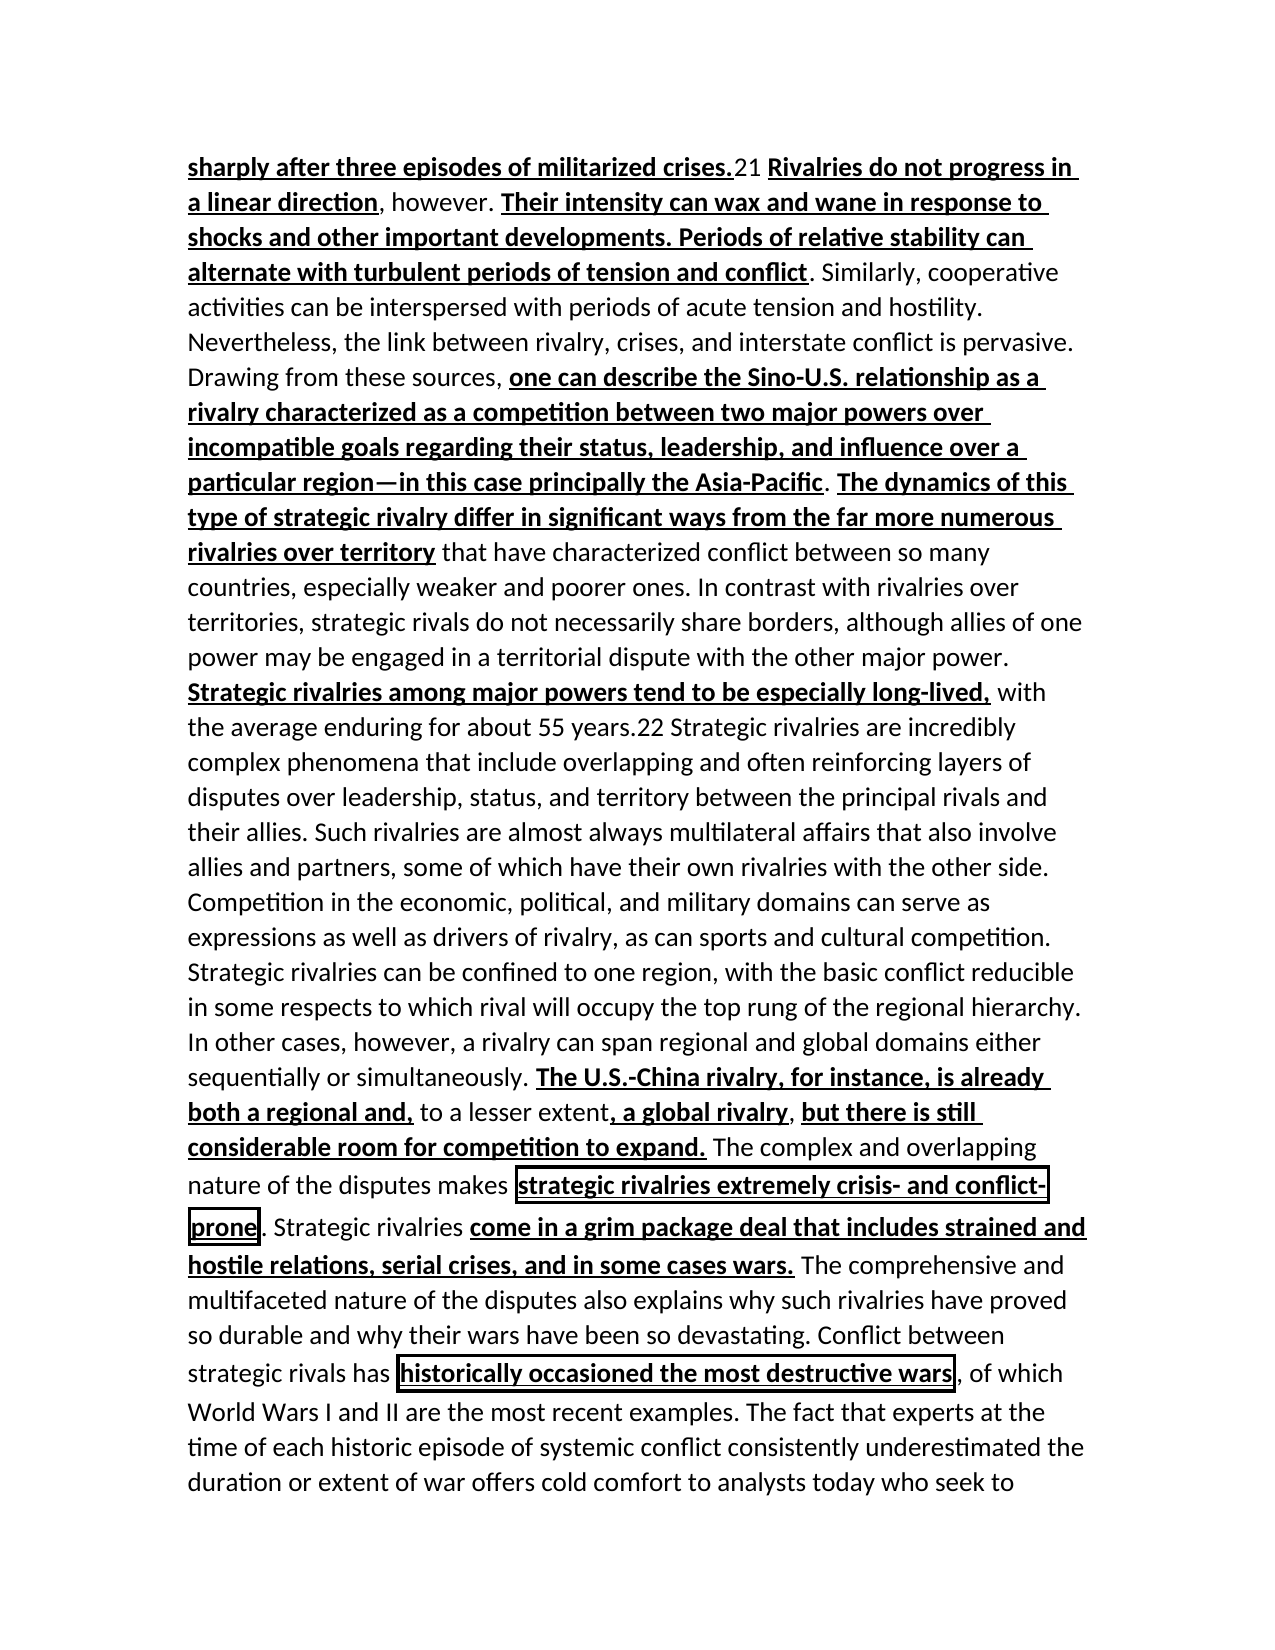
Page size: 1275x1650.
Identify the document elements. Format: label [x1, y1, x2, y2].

text [187, 150, 1087, 1498]
